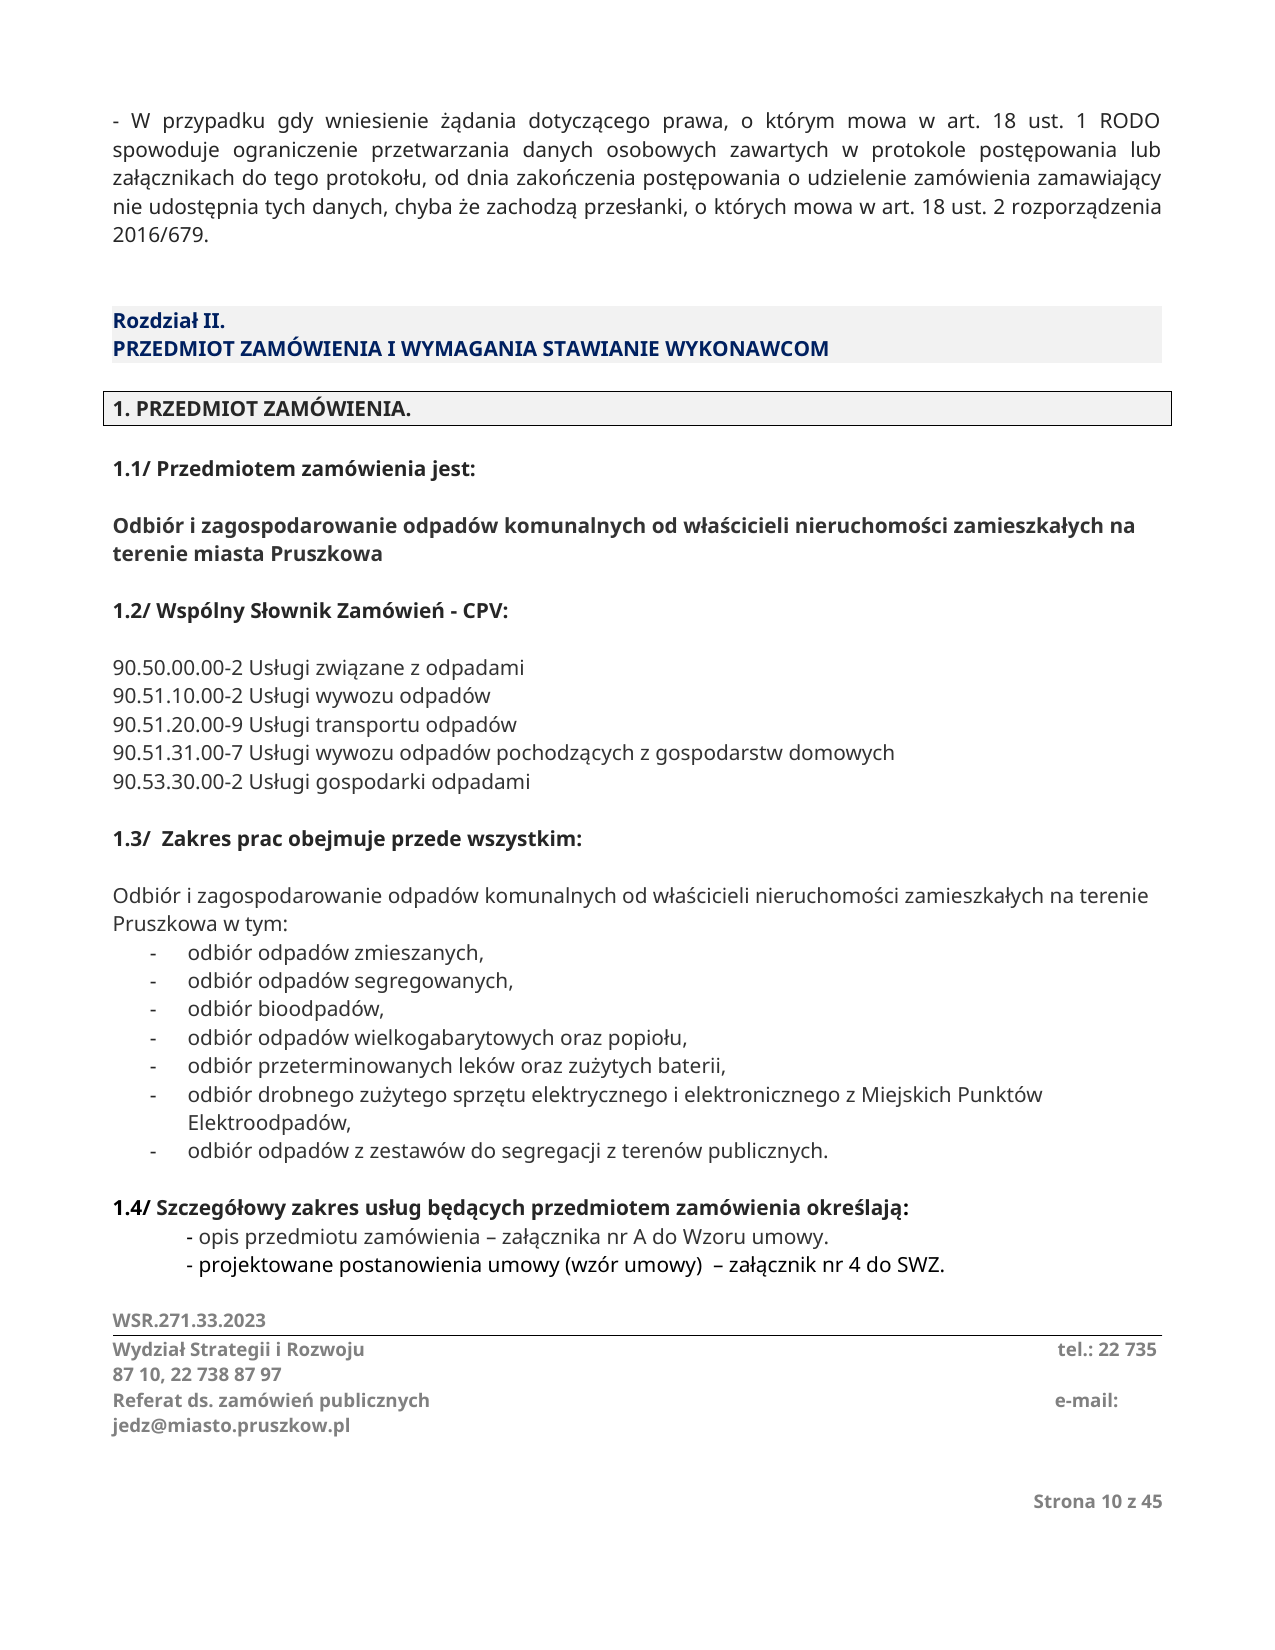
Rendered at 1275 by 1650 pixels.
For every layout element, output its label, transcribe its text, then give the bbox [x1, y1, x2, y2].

text 90.51.20.00-9 Usługi transportu odpadów [112, 710, 1162, 738]
text 1.3/ Zakres prac obejmuje przede wszystkim: [112, 824, 1162, 852]
list odbiór odpadów z zestawów do segregacji z terenów publicznych. [150, 1137, 1162, 1165]
text 90.51.31.00-7 Usługi wywozu odpadów pochodzących z gospodarstw domowych [112, 738, 1162, 767]
text 1.2/ Wspólny Słownik Zamówień - CPV: [112, 596, 1162, 625]
text 90.50.00.00-2 Usługi związane z odpadami [112, 653, 1162, 682]
list odbiór odpadów segregowanych, [150, 966, 1162, 994]
text Odbiór i zagospodarowanie odpadów komunalnych od właścicieli nieruchomości zamieszkałych na terenie miasta Pruszkowa [112, 511, 1162, 568]
text Rozdział II. [112, 306, 1162, 334]
text - projektowane postanowienia umowy (wzór umowy) – załącznik nr 4 do SWZ. [112, 1250, 1162, 1279]
text PRZEDMIOT ZAMÓWIENIA I WYMAGANIA STAWIANIE WYKONAWCOM [112, 334, 1162, 363]
list odbiór bioodpadów, [150, 994, 1162, 1023]
text 1. PRZEDMIOT ZAMÓWIENIA. [104, 392, 1171, 425]
list odbiór odpadów zmieszanych, [150, 938, 1162, 966]
list odbiór drobnego zużytego sprzętu elektrycznego i elektronicznego z Miejskich Punktów Elektroodpadów, [150, 1080, 1162, 1137]
text Odbiór i zagospodarowanie odpadów komunalnych od właścicieli nieruchomości zamieszkałych na terenie Pruszkowa w tym: [112, 881, 1162, 938]
text - opis przedmiotu zamówienia – załącznika nr A do Wzoru umowy. [112, 1222, 1162, 1250]
text 90.51.10.00-2 Usługi wywozu odpadów [112, 682, 1162, 710]
text 1.4/ Szczegółowy zakres usług będących przedmiotem zamówienia określają: [112, 1193, 1187, 1222]
list odbiór odpadów wielkogabarytowych oraz popiołu, [150, 1023, 1162, 1051]
text 90.53.30.00-2 Usługi gospodarki odpadami [112, 767, 1162, 795]
list odbiór przeterminowanych leków oraz zużytych baterii, [150, 1051, 1162, 1080]
text 1.1/ Przedmiotem zamówienia jest: [112, 454, 1162, 483]
text - W przypadku gdy wniesienie żądania dotyczącego prawa, o którym mowa w art. 18 ust. 1 RODO spowoduje ograniczenie przetwarzania danych osobowych zawartych w protokole postępowania lub załącznikach do tego protokołu, od dnia zakończenia postępowania o udzielenie zamówienia zamawiający nie udostępnia tych danych, chyba że zachodzą przesłanki, o których mowa w art. 18 ust. 2 rozporządzenia 2016/679. [112, 107, 1162, 249]
